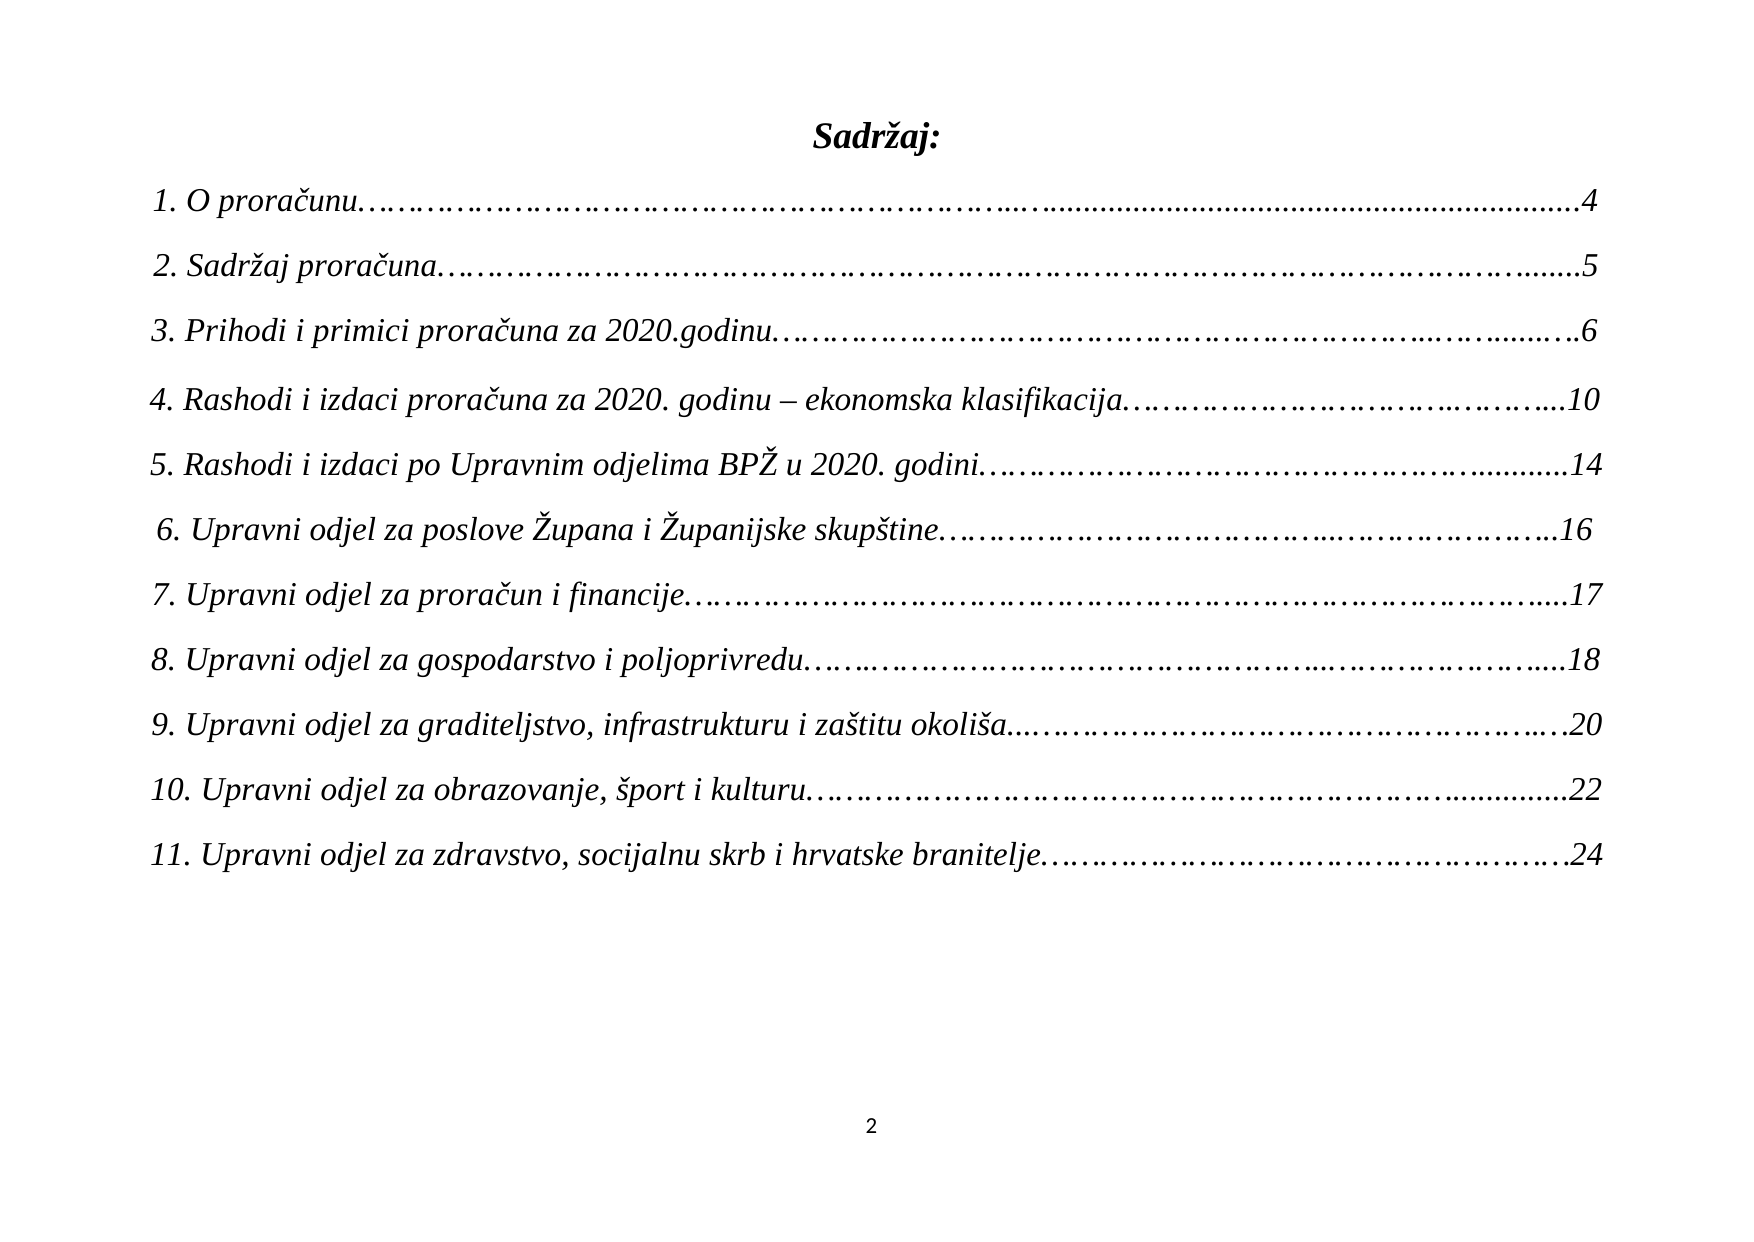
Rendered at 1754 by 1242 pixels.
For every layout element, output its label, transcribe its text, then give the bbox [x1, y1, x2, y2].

text 7. Upravni odjel za proračun i financije……………………………………………………………………………....17 [143, 574, 1611, 613]
text 10. Upravni odjel za obrazovanje, šport i kulturu…………………………………………………………..............22 [143, 769, 1609, 808]
text 4. Rashodi i izdaci proračuna za 2020. godinu – ekonomska klasifikacija…………………………….………...10 [143, 380, 1606, 418]
text 3. Prihodi i primici proračuna za 2020.godinu…………………………………………………………..……......….6 [143, 310, 1606, 349]
text 5. Rashodi i izdaci po Upravnim odjelima BPŽ u 2020. godini……………………………………………...........14 [143, 444, 1609, 483]
text Sadržaj: [807, 114, 946, 157]
text 9. Upravni odjel za graditeljstvo, infrastrukturu i zaštitu okoliša...…………………………………………….…20 [143, 704, 1610, 743]
text 11. Upravni odjel za zdravstvo, socijalnu skrb i hrvatske branitelje………………………………………………24 [143, 834, 1610, 873]
text 2. Sadržaj proračuna………………………………………………………………………………………………….......5 [143, 245, 1608, 284]
text 1. O proračunu…………………………………………………………..…................................................................4 [143, 181, 1607, 219]
text 8. Upravni odjel za gospodarstvo i poljoprivredu…….………………………………………..…………………....18 [143, 639, 1608, 678]
text 6. Upravni odjel za poslove Župana i Županijske skupštine…………………………………..…………………..16 [143, 509, 1605, 548]
